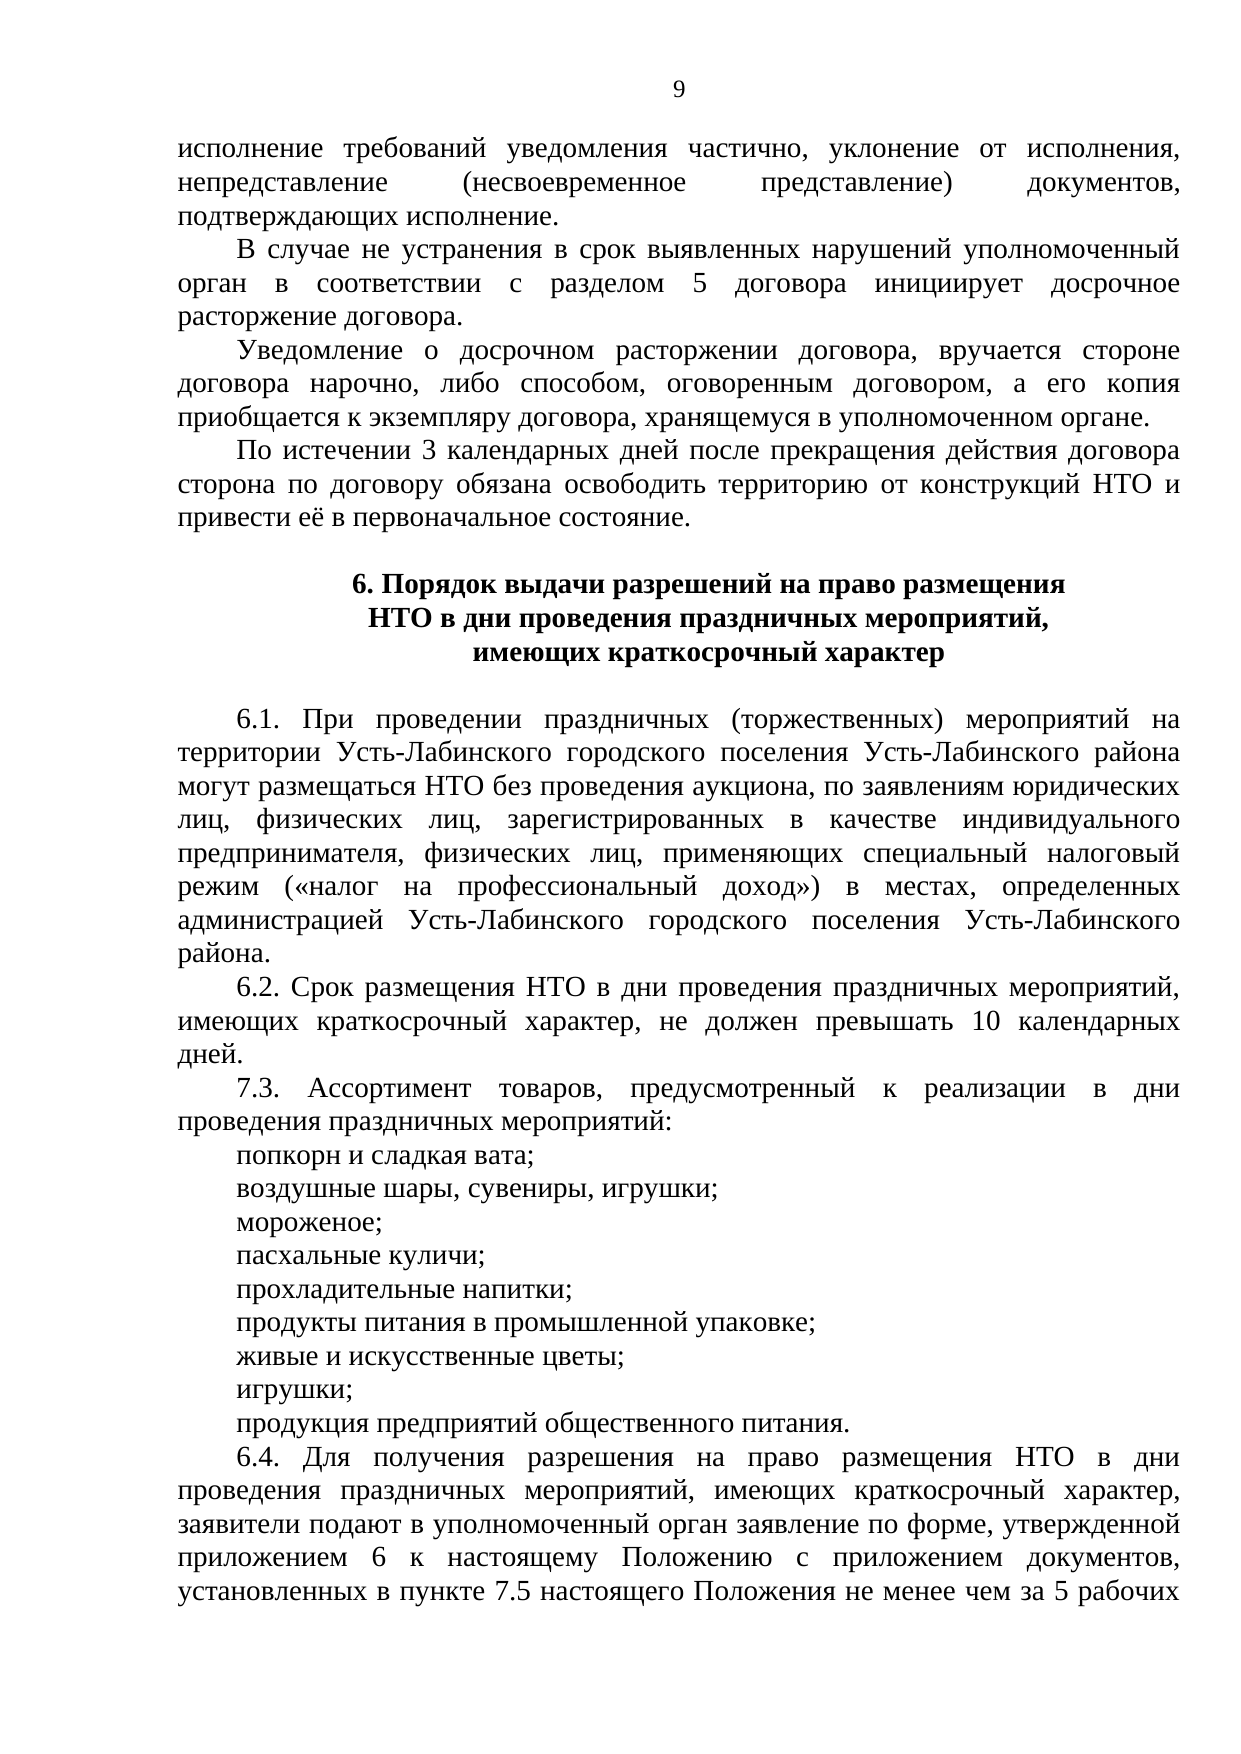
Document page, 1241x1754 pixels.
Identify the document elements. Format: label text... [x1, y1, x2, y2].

text мороженое; [236, 1204, 1181, 1237]
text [177, 131, 1181, 231]
text В случае не устранения в срок выявленных нарушений уполномоченный орган в соответствии с разделом 5 договора инициирует досрочное расторжение договора. [177, 231, 1181, 332]
text живые и искусственные цветы; [236, 1338, 1181, 1372]
text прохладительные напитки; [236, 1271, 1181, 1304]
text продукция предприятий общественного питания. [236, 1405, 1181, 1439]
text НТО в дни проведения праздничных мероприятий, [236, 600, 1181, 634]
text Уведомление о досрочном расторжении договора, вручается стороне договора нарочно, либо способом, оговоренным договором, а его копия приобщается к экземпляру договора, хранящемуся в уполномоченном органе. [177, 332, 1181, 432]
text попкорн и сладкая вата; [236, 1137, 1181, 1170]
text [177, 1439, 1181, 1606]
text пасхальные куличи; [236, 1237, 1181, 1271]
text имеющих краткосрочный характер [236, 634, 1181, 667]
text воздушные шары, сувениры, игрушки; [236, 1170, 1181, 1204]
text По истечении 3 календарных дней после прекращения действия договора сторона по договору обязана освободить территорию от конструкций НТО и привести её в первоначальное состояние. [177, 432, 1181, 533]
text игрушки; [236, 1372, 1181, 1405]
text 6.2. Срок размещения НТО в дни проведения праздничных мероприятий, имеющих краткосрочный характер, не должен превышать 10 календарных дней. [177, 969, 1181, 1070]
text продукты питания в промышленной упаковке; [236, 1304, 1181, 1338]
list Порядок выдачи разрешений на право размещения [236, 567, 1181, 600]
text 6.1. При проведении праздничных (торжественных) мероприятий на территории Усть-Лабинского городского поселения Усть-Лабинского района могут размещаться НТО без проведения аукциона, по заявлениям юридических лиц, физических лиц, зарегистрированных в качестве индивидуального предпринимателя, физических лиц, применяющих специальный налоговый режим («налог на профессиональный доход») в местах, определенных администрацией Усть-Лабинского городского поселения Усть-Лабинского района. [177, 701, 1181, 969]
text 7.3. Ассортимент товаров, предусмотренный к реализации в дни проведения праздничных мероприятий: [177, 1070, 1181, 1137]
